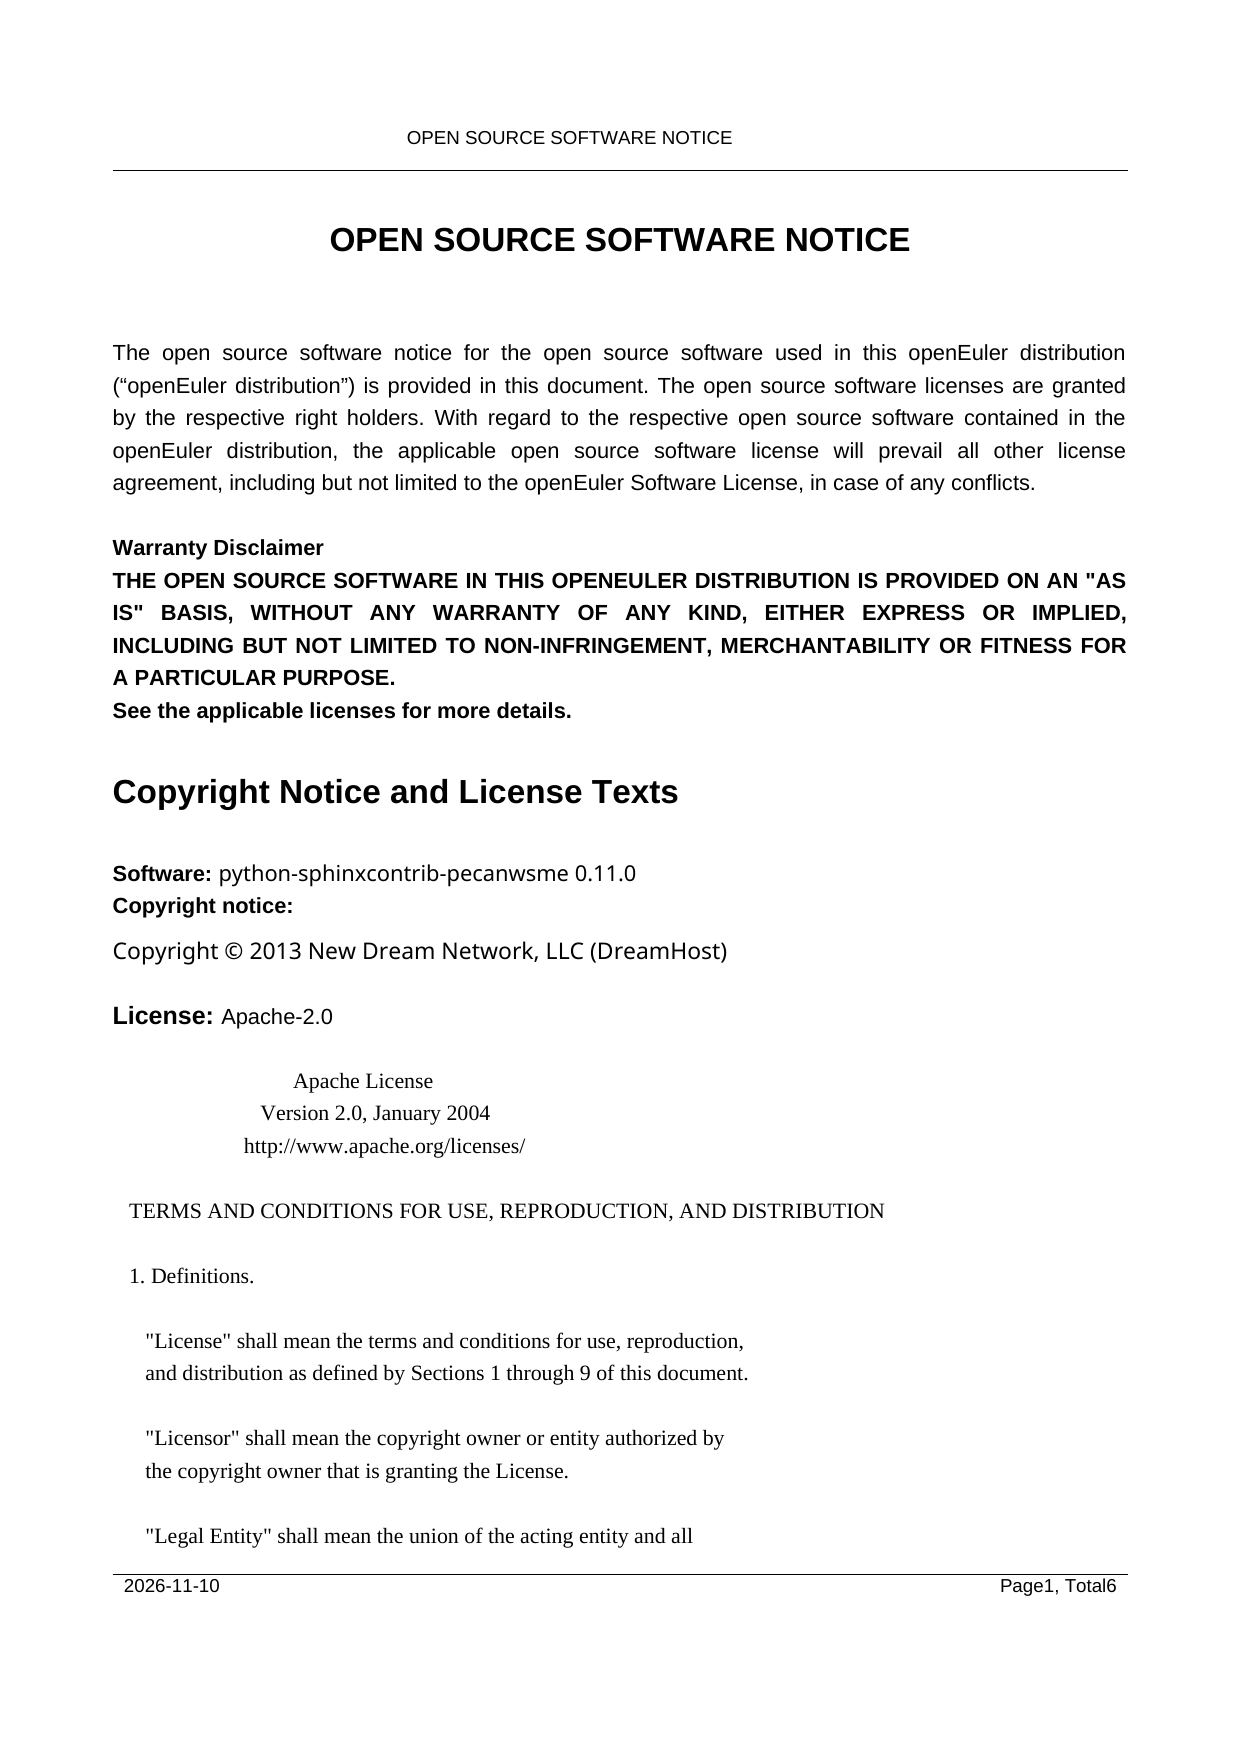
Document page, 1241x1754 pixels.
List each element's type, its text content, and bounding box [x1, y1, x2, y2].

text Copyright notice: [112, 889, 1128, 921]
text THE OPEN SOURCE SOFTWARE IN THIS OPENEULER DISTRIBUTION IS PROVIDED ON AN "AS IS" BASIS, WITHOUT ANY WARRANTY OF ANY KIND, EITHER EXPRESS OR IMPLIED, INCLUDING BUT NOT LIMITED TO NON-INFRINGEMENT, MERCHANTABILITY OR FITNESS FOR A PARTICULAR PURPOSE. See the applicable licenses for more details. [112, 564, 1128, 726]
text License: Apache-2.0 [112, 999, 1128, 1031]
text OPEN SOURCE SOFTWARE NOTICE [112, 206, 1128, 271]
text Copyright Notice and License Texts [112, 759, 1128, 824]
title Software: python-sphinxcontrib-pecanwsme 0.11.0 [112, 856, 1128, 889]
text Copyright © 2013 New Dream Network, LLC (DreamHost) [112, 934, 1128, 999]
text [112, 1031, 1128, 1551]
text The open source software notice for the open source software used in this openEuler distribution (“openEuler distribution”) is provided in this document. The open source software licenses are granted by the respective right holders. With regard to the respective open source software contained in the openEuler distribution, the applicable open source software license will prevail all other license agreement, including but not limited to the openEuler Software License, in case of any conflicts. [112, 336, 1128, 499]
text Warranty Disclaimer [112, 531, 1128, 564]
